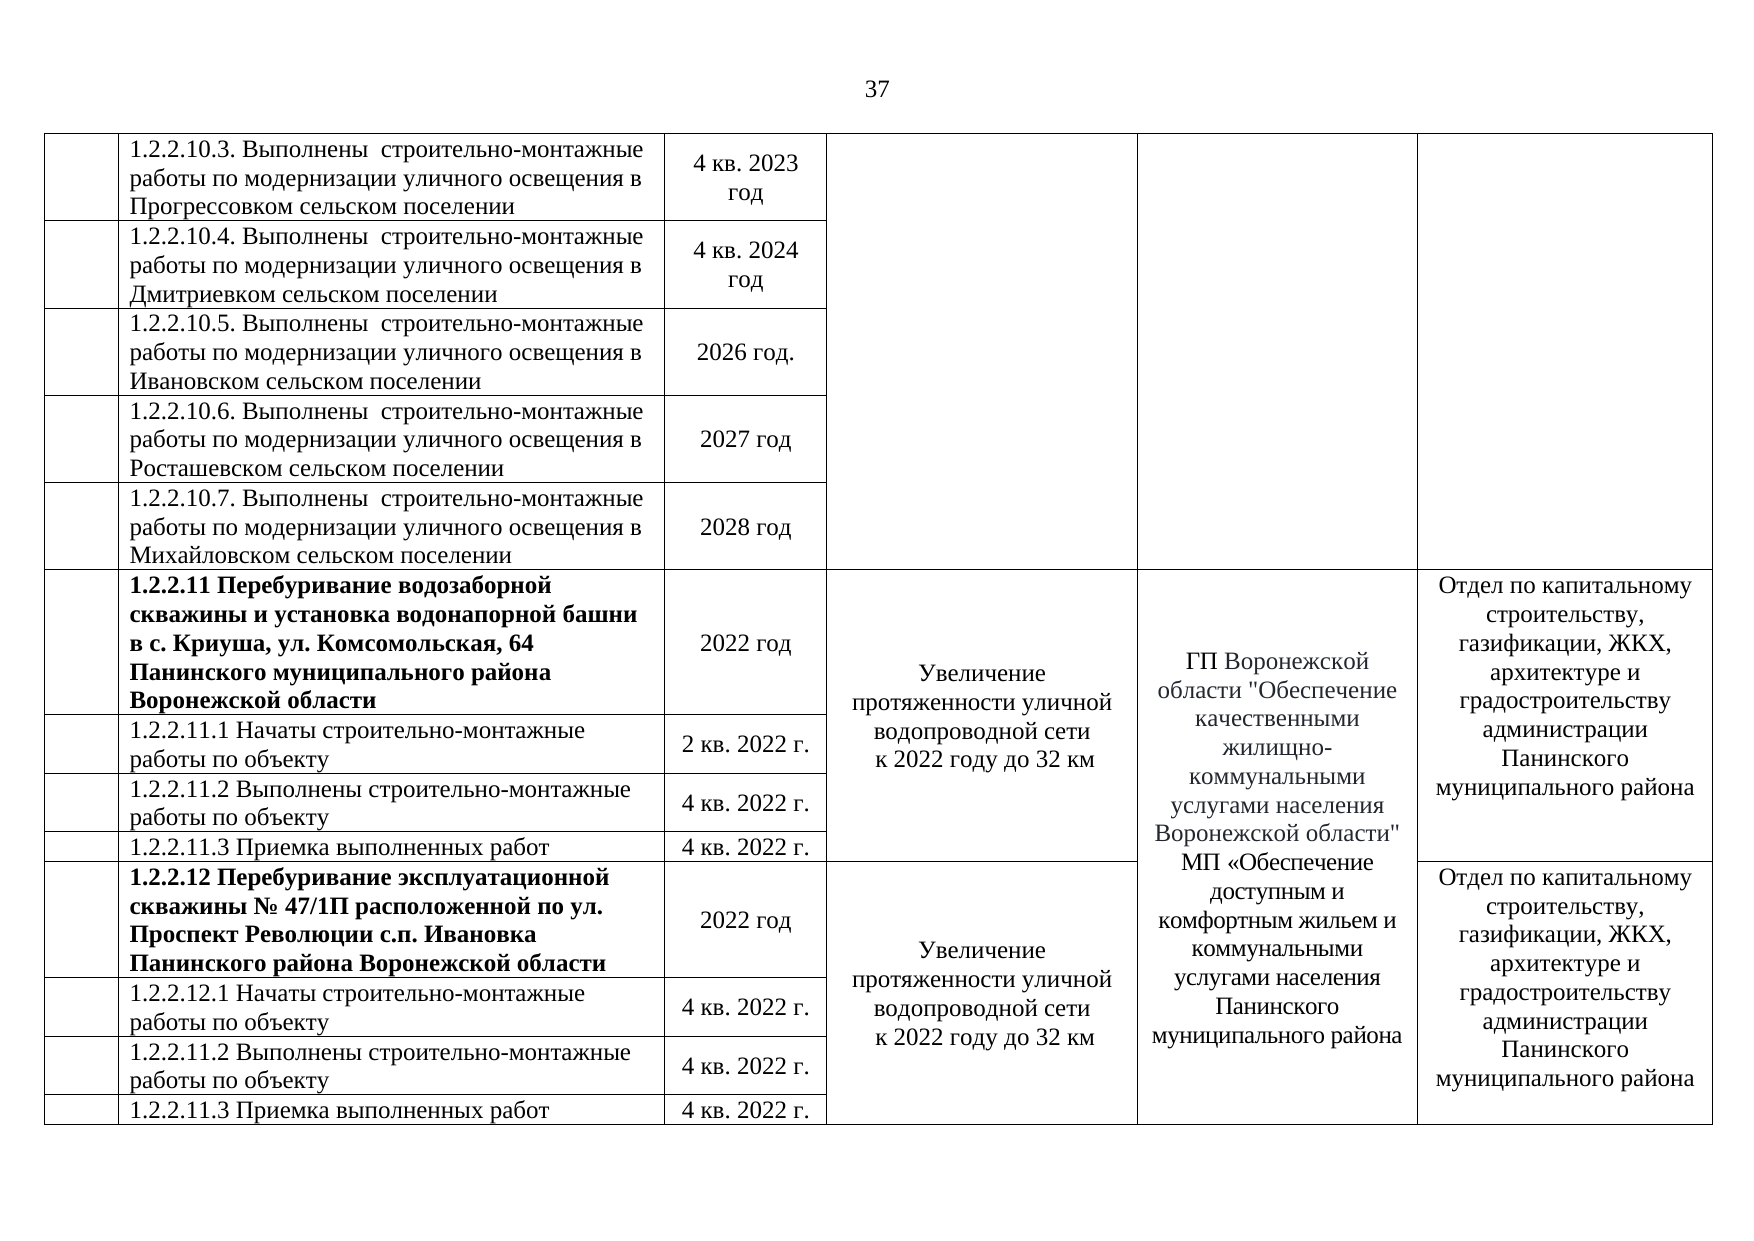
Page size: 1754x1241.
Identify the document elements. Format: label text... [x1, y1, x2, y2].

table_cell 4 кв. 2022 г. [665, 1095, 826, 1124]
table_cell [45, 570, 118, 714]
table_cell [45, 715, 118, 773]
table_cell [45, 309, 118, 395]
table_cell [45, 1037, 118, 1094]
table_cell [45, 1095, 118, 1124]
table_cell 1.2.2.10.7. Выполнены строительно-монтажные работы по модернизации уличного освещения в Михайловском сельском поселении [119, 483, 664, 569]
table_cell 4 кв. 2022 г. [665, 978, 826, 1036]
table_cell 4 кв. 2022 г. [665, 1037, 826, 1094]
table_cell 1.2.2.10.4. Выполнены строительно-монтажные работы по модернизации уличного освещения в Дмитриевком сельском поселении [119, 221, 664, 307]
table_cell [45, 396, 118, 482]
table_cell [45, 134, 118, 220]
table_cell 1.2.2.12.1 Начаты строительно-монтажные работы по объекту [119, 978, 664, 1036]
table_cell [1418, 862, 1712, 1124]
table_cell Увеличение протяженности уличной водопроводной сети к 2022 году до 32 км [827, 570, 1137, 861]
table_cell 1.2.2.11.2 Выполнены строительно-монтажные работы по объекту [119, 774, 664, 831]
table_cell Отдел по капитальному строительству, газификации, ЖКХ, архитектуре и градостроительству администрации Панинского муниципального района [1418, 570, 1712, 861]
table_cell 4 кв. 2022 г. [665, 774, 826, 831]
table_cell 2022 год [665, 570, 826, 714]
table_cell 1.2.2.11.1 Начаты строительно-монтажные работы по объекту [119, 715, 664, 773]
table_cell [45, 832, 118, 861]
table_cell 1.2.2.12 Перебуривание эксплуатационной скважины № 47/1П расположенной по ул. Проспект Революции с.п. Ивановка Панинского района Воронежской области [119, 862, 664, 977]
table_cell 4 кв. 2022 г. [665, 832, 826, 861]
table_cell 1.2.2.11.3 Приемка выполненных работ [119, 832, 664, 861]
table_cell 2 кв. 2022 г. [665, 715, 826, 773]
table_cell 4 кв. 2023 год [665, 134, 826, 220]
table_cell Увеличение протяженности уличной водопроводной сети к 2022 году до 32 км [827, 862, 1137, 1124]
table_cell [45, 774, 118, 831]
table_cell [45, 221, 118, 307]
table_cell 4 кв. 2024 год [665, 221, 826, 307]
table_cell 1.2.2.11.3 Приемка выполненных работ [119, 1095, 664, 1124]
table_cell 1.2.2.10.3. Выполнены строительно-монтажные работы по модернизации уличного освещения в Прогрессовком сельском поселении [119, 134, 664, 220]
table_cell 1.2.2.10.6. Выполнены строительно-монтажные работы по модернизации уличного освещения в Росташевском сельском поселении [119, 396, 664, 482]
table_cell 2026 год. [665, 309, 826, 395]
table_cell [45, 862, 118, 977]
table_cell 2022 год [665, 862, 826, 977]
table_cell [45, 978, 118, 1036]
table_cell [45, 483, 118, 569]
table_cell 2027 год [665, 396, 826, 482]
table_cell 1.2.2.10.5. Выполнены строительно-монтажные работы по модернизации уличного освещения в Ивановском сельском поселении [119, 309, 664, 395]
table_cell 1.2.2.11 Перебуривание водозаборной скважины и установка водонапорной башни в с. Криуша, ул. Комсомольская, 64 Панинского муниципального района Воронежской области [119, 570, 664, 714]
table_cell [1138, 570, 1417, 1124]
table_cell 1.2.2.11.2 Выполнены строительно-монтажные работы по объекту [119, 1037, 664, 1094]
table_cell 2028 год [665, 483, 826, 569]
